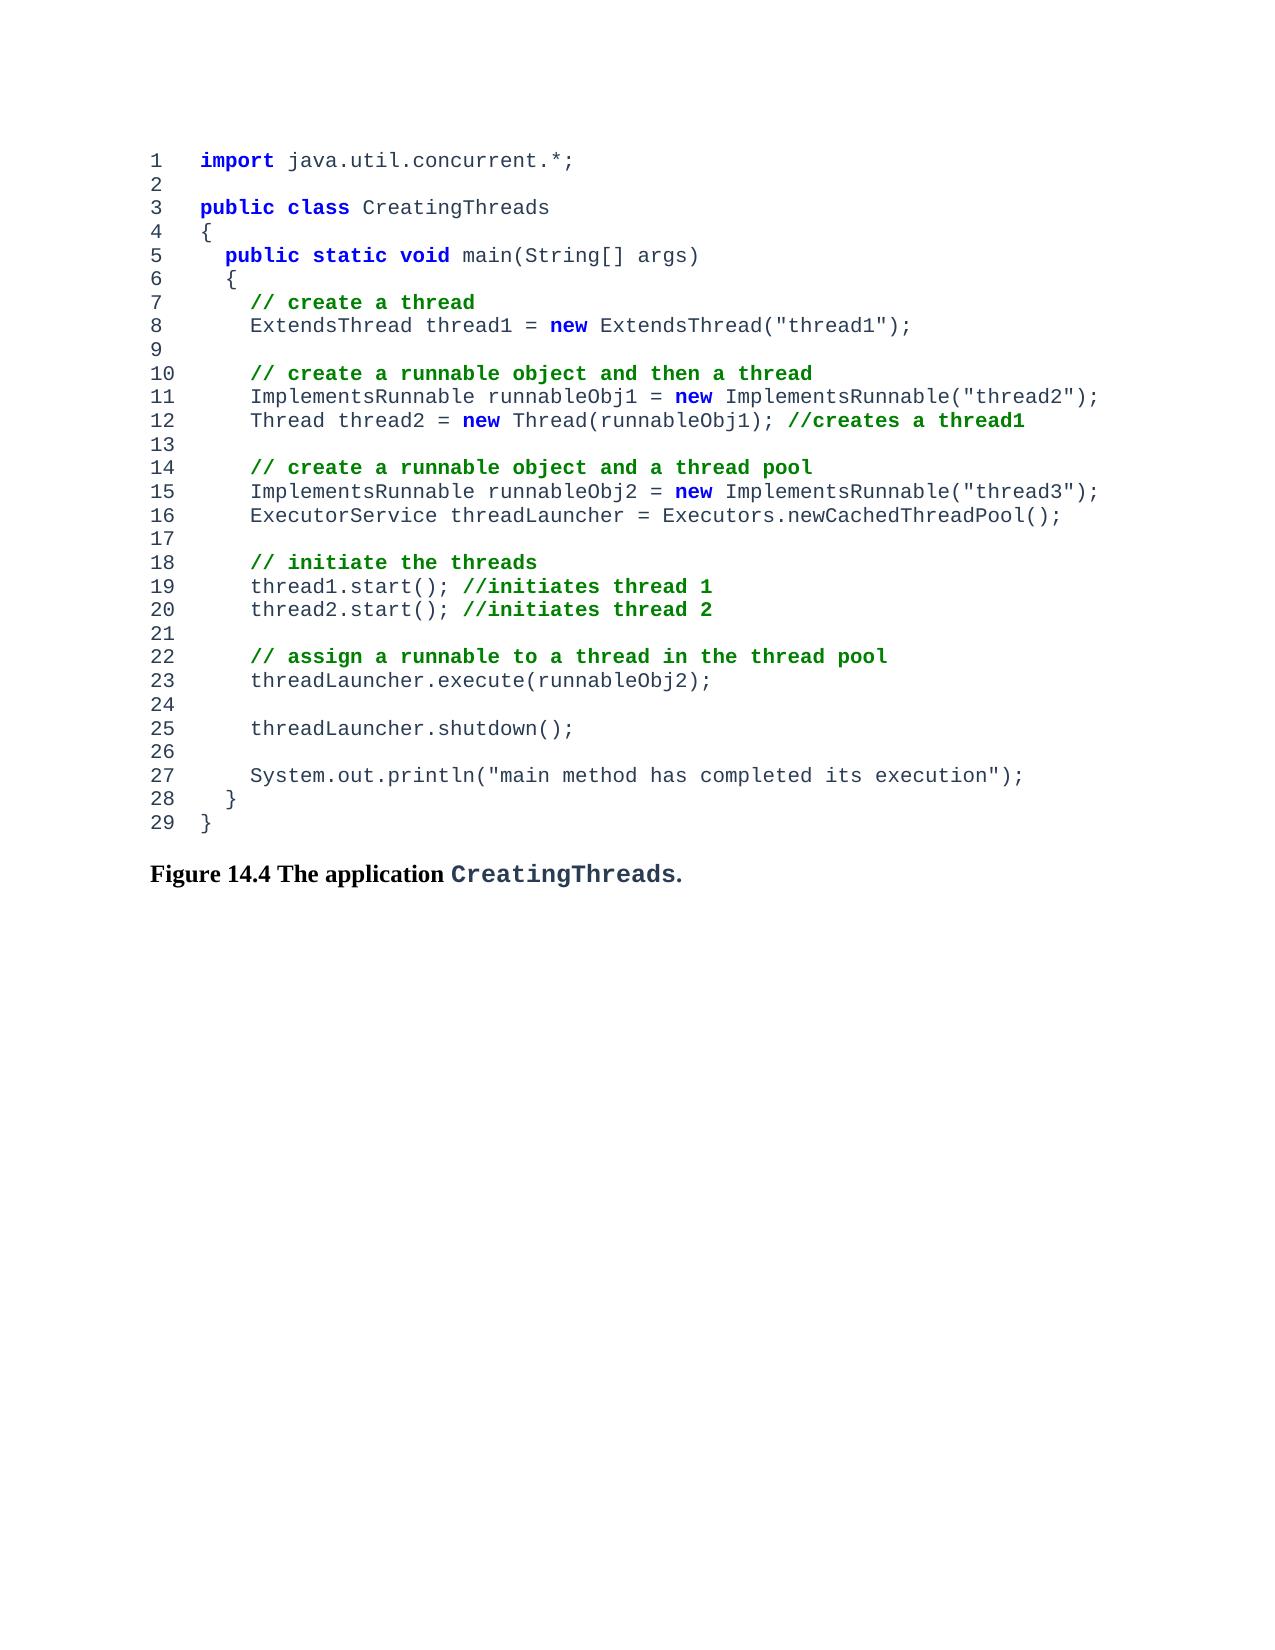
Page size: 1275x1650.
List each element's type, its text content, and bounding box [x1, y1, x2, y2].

text 29 } [150, 812, 1125, 836]
text 23 threadLauncher.execute(runnableObj2); [150, 670, 1125, 694]
text 24 [150, 694, 1125, 717]
text 7 // create a thread [150, 292, 1125, 316]
text 13 [150, 434, 1125, 457]
text 1 import java.util.concurrent.*; [150, 150, 1125, 174]
text 26 [150, 741, 1125, 765]
text 27 System.out.println("main method has completed its execution"); [150, 765, 1125, 788]
text 21 [150, 623, 1125, 647]
text 16 ExecutorService threadLauncher = Executors.newCachedThreadPool(); [150, 505, 1125, 528]
text 17 [150, 528, 1125, 552]
text 4 { [150, 221, 1125, 244]
text 19 thread1.start(); //initiates thread 1 [150, 576, 1125, 599]
text 8 ExtendsThread thread1 = new ExtendsThread("thread1"); [150, 316, 1125, 339]
text 9 [150, 339, 1221, 363]
text 22 // assign a runnable to a thread in the thread pool [150, 647, 1125, 670]
text 20 thread2.start(); //initiates thread 2 [150, 599, 1125, 623]
text 11 ImplementsRunnable runnableObj1 = new ImplementsRunnable("thread2"); [150, 386, 1239, 410]
text 14 // create a runnable object and a thread pool [150, 457, 1125, 481]
text Figure 14.4 The application CreatingThreads. [150, 859, 1125, 890]
text 15 ImplementsRunnable runnableObj2 = new ImplementsRunnable("thread3"); [150, 481, 1155, 505]
text 10 // create a runnable object and then a thread [150, 363, 1221, 386]
text 6 { [150, 268, 1125, 292]
text 3 public class CreatingThreads [150, 197, 1125, 221]
text 2 [150, 174, 1125, 197]
text 18 // initiate the threads [150, 552, 1125, 576]
text 5 public static void main(String[] args) [150, 244, 1125, 268]
text 28 } [150, 788, 1125, 812]
text 25 threadLauncher.shutdown(); [150, 717, 1125, 741]
text 12 Thread thread2 = new Thread(runnableObj1); //creates a thread1 [150, 410, 1125, 434]
